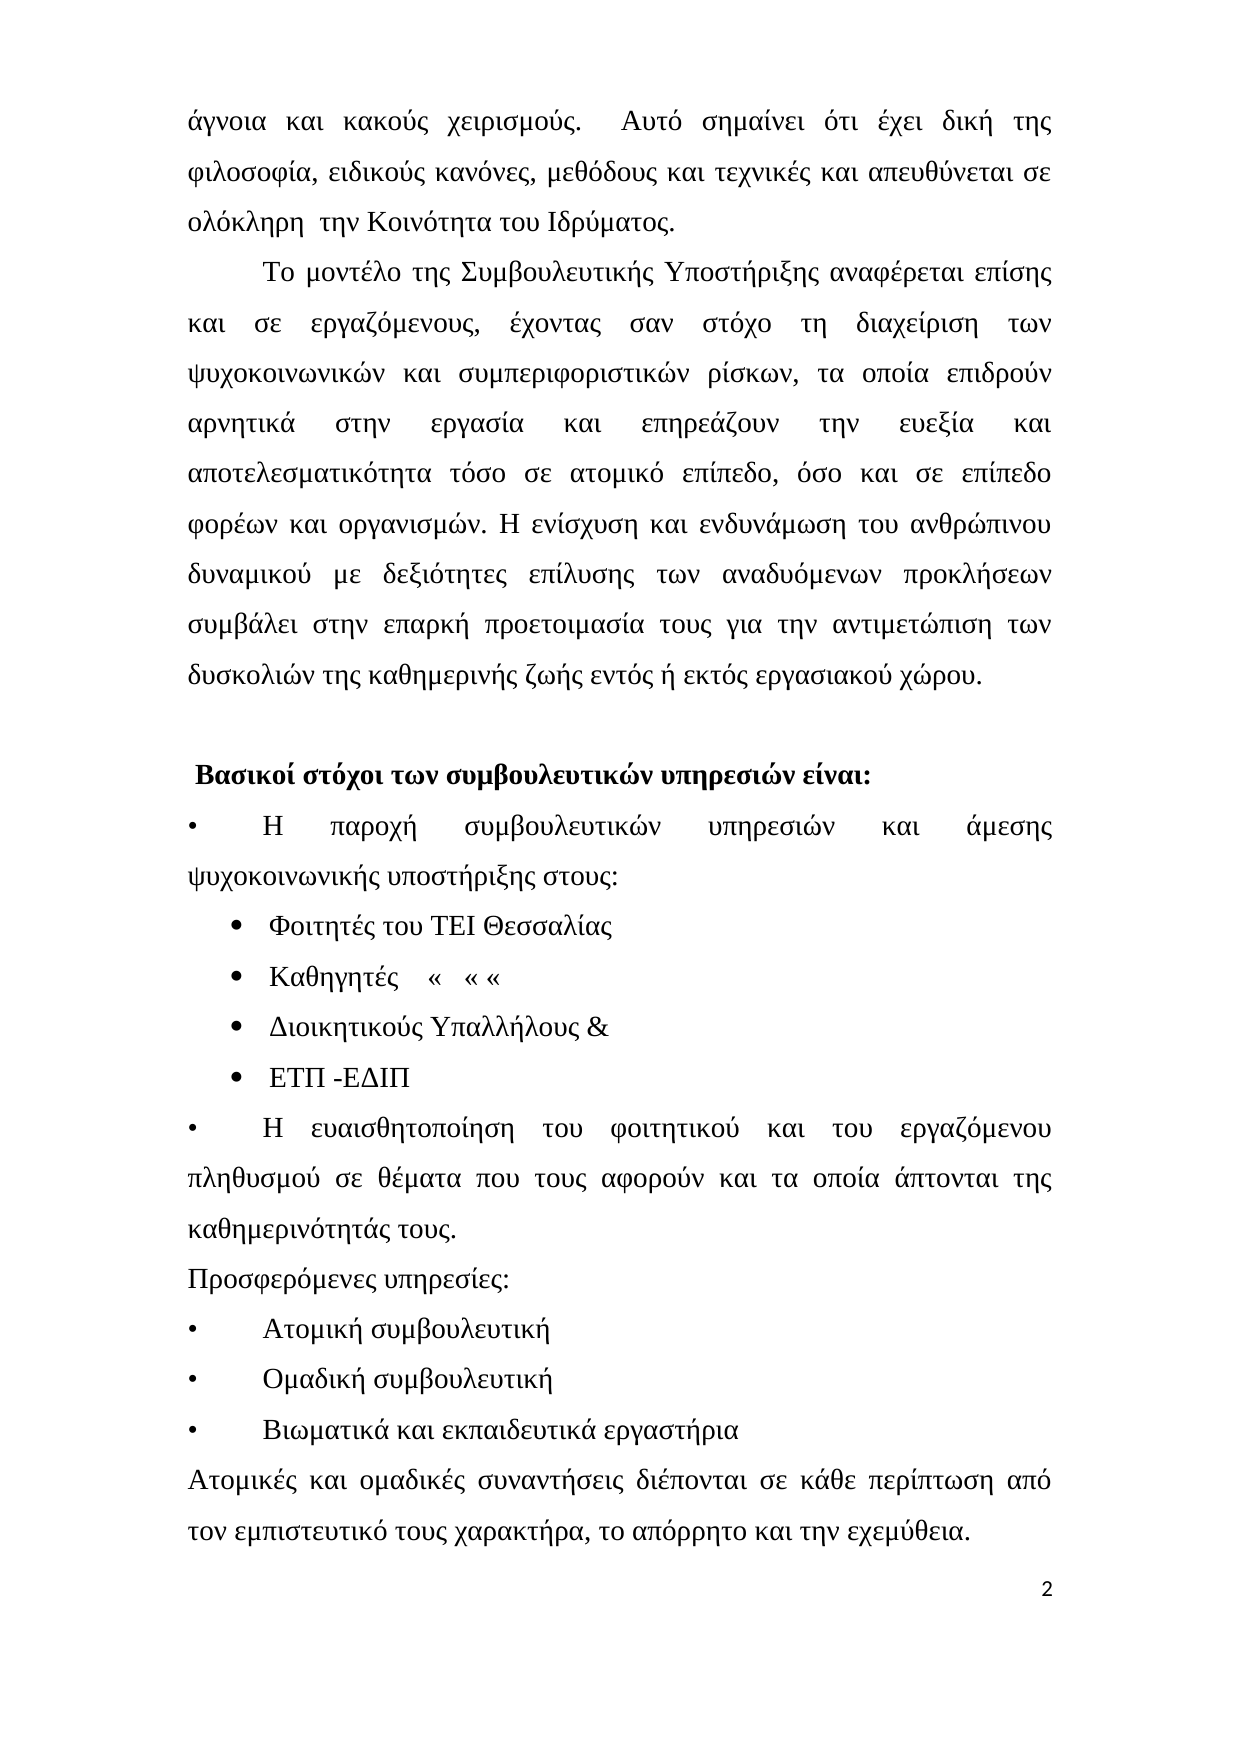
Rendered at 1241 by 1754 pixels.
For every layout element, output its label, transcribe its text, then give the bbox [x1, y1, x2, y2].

list Διοικητικούς Υπαλλήλους & [231, 1009, 1053, 1043]
text • Βιωματικά και εκπαιδευτικά εργαστήρια [187, 1412, 1053, 1446]
text • Ομαδική συμβουλευτική [187, 1362, 1053, 1395]
text Το μοντέλο της Συμβουλευτικής Υποστήριξης αναφέρεται επίσης και σε εργαζόμενους, έχοντας σαν στόχο τη διαχείριση των ψυχοκοινωνικών και συμπεριφοριστικών ρίσκων, τα οποία επιδρούν αρνητικά στην εργασία και επηρεάζουν την ευεξία και αποτελεσματικότητα τόσο σε ατομικό επίπεδο, όσο και σε επίπεδο φορέων και οργανισμών. Η ενίσχυση και ενδυνάμωση του ανθρώπινου δυναμικού με δεξιότητες επίλυσης των αναδυόμενων προκλήσεων συμβάλει στην επαρκή προετοιμασία τους για την αντιμετώπιση των δυσκολιών της καθημερινής ζωής εντός ή εκτός εργασιακού χώρου. [187, 254, 1053, 690]
text Ατομικές και ομαδικές συναντήσεις διέπονται σε κάθε περίπτωση από τον εμπιστευτικό τους χαρακτήρα, το απόρρητο και την εχεμύθεια. [187, 1462, 1053, 1546]
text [187, 103, 1053, 238]
list Φοιτητές του ΤΕΙ Θεσσαλίας [231, 908, 1053, 942]
text • Ατομική συμβουλευτική [187, 1311, 1053, 1345]
text Προσφερόμενες υπηρεσίες: [187, 1261, 1053, 1294]
text Βασικοί στόχοι των συμβουλευτικών υπηρεσιών είναι: [187, 757, 1053, 791]
list Καθηγητές « « « [231, 959, 1053, 992]
list ΕΤΠ -ΕΔΙΠ [231, 1060, 1053, 1093]
text • Η ευαισθητοποίηση του φοιτητικού και του εργαζόμενου πληθυσμού σε θέματα που τους αφορούν και τα οποία άπτονται της καθημερινότητάς τους. [187, 1110, 1053, 1244]
text • Η παροχή συμβουλευτικών υπηρεσιών και άμεσης ψυχοκοινωνικής υποστήριξης στους: [187, 808, 1053, 892]
